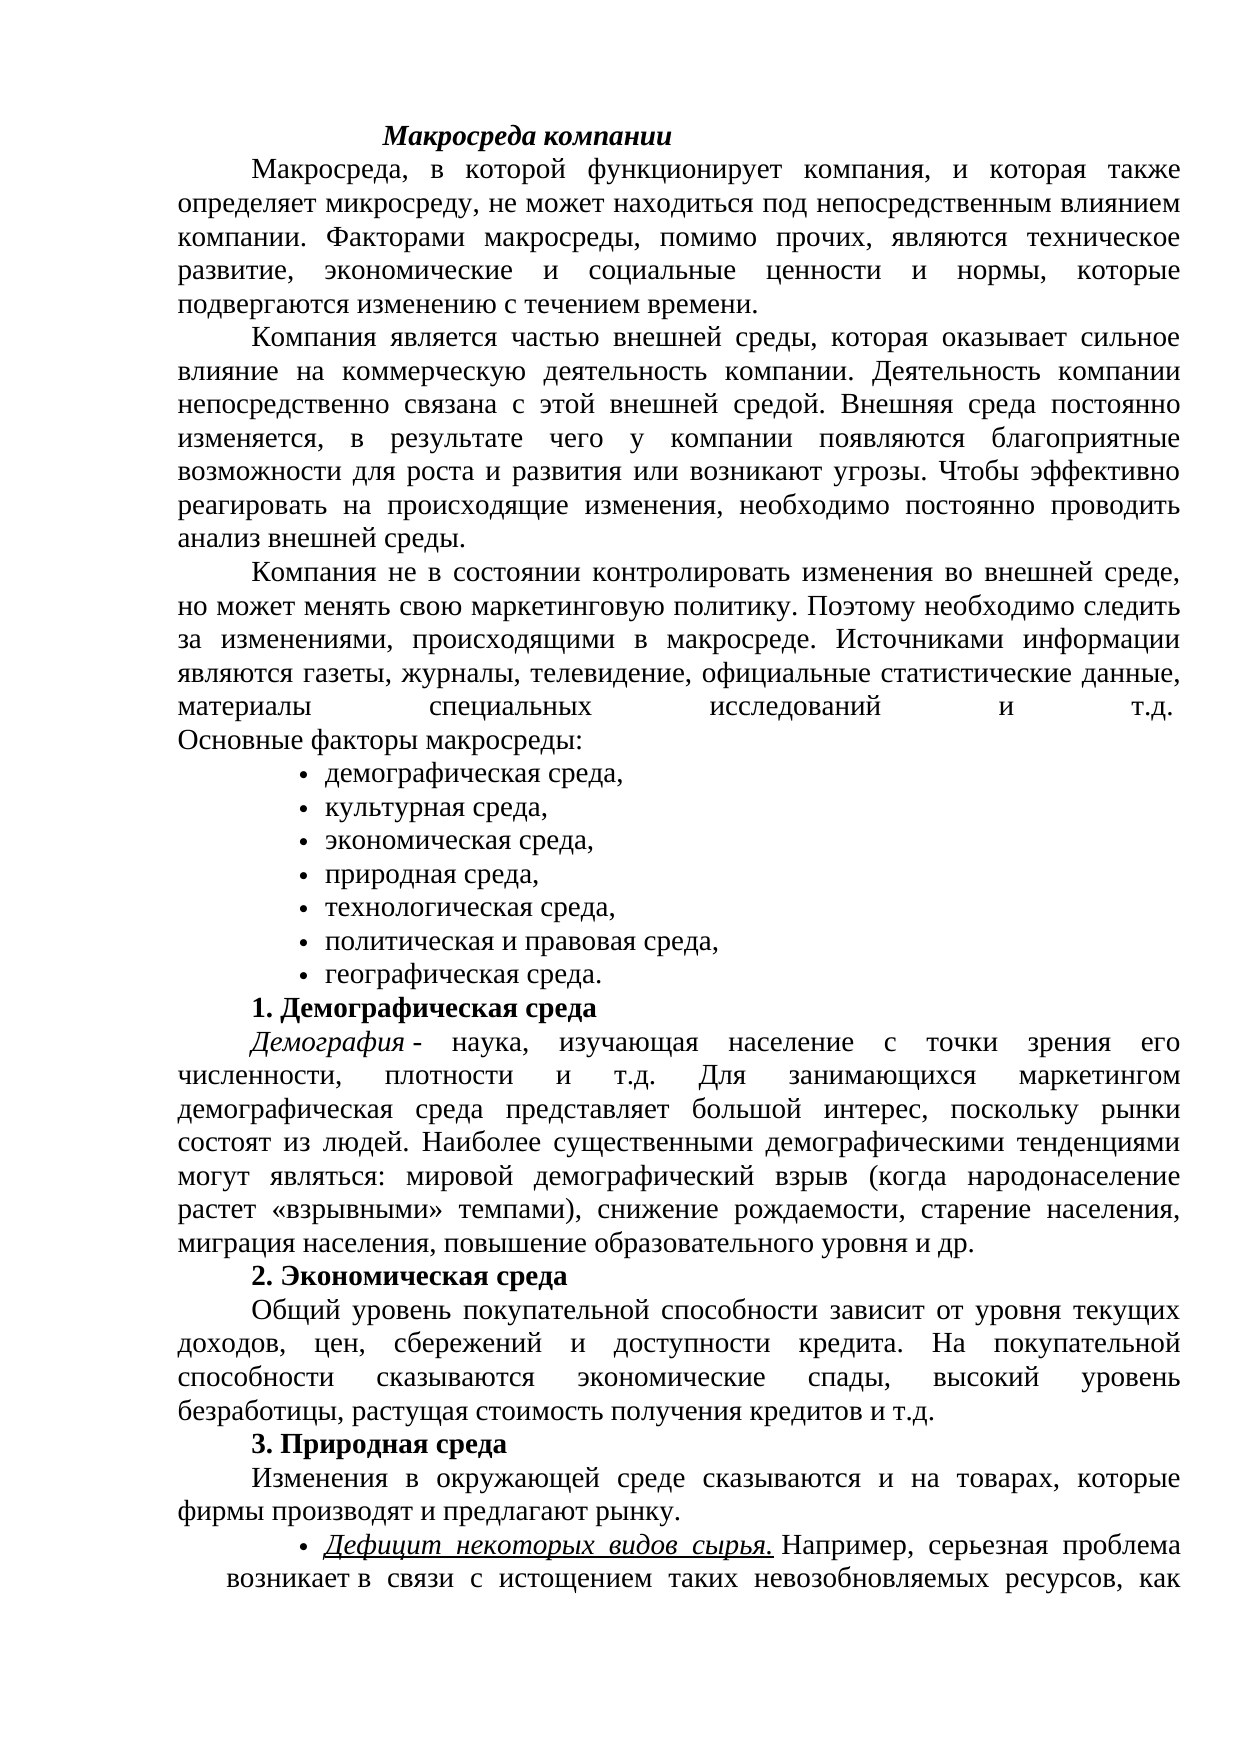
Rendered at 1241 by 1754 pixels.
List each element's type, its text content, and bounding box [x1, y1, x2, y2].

text Компания является частью внешней среды, которая оказывает сильное влияние на коммерческую деятельность компании. Деятельность компании непосредственно связана с этой внешней средой. Внешняя среда постоянно изменяется, в результате чего у компании появляются благоприятные возможности для роста и развития или возникают угрозы. Чтобы эффективно реагировать на происходящие изменения, необходимо постоянно проводить анализ внешней среды. [177, 319, 1181, 554]
text 1. Демографическая среда [177, 990, 1181, 1024]
text Компания не в состоянии контролировать изменения во внешней среде, но может менять свою маркетинговую политику. Поэтому необходимо следить за изменениями, происходящими в макросреде. Источниками информации являются газеты, журналы, телевидение, официальные статистические данные, материалы специальных исследований и т.д. Основные факторы макросреды: [177, 554, 1181, 755]
list технологическая среда, [226, 889, 1181, 923]
list природная среда, [226, 856, 1181, 889]
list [226, 1527, 1181, 1594]
list культурная среда, [226, 789, 1181, 822]
list географическая среда. [226, 957, 1181, 990]
list политическая и правовая среда, [226, 923, 1181, 957]
subtitle Макросреда компании [177, 118, 1181, 152]
text Общий уровень покупательной способности зависит от уровня текущих доходов, цен, сбережений и доступности кредита. На покупательной способности сказываются экономические спады, высокий уровень безработицы, растущая стоимость получения кредитов и т.д. [177, 1292, 1181, 1426]
text Демография - наука, изучающая население с точки зрения его численности, плотности и т.д. Для занимающихся маркетингом демографическая среда представляет большой интерес, поскольку рынки состоят из людей. Наиболее существенными демографическими тенденциями могут являться: мировой демографический взрыв (когда народонаселение растет «взрывными» темпами), снижение рождаемости, старение населения, миграция населения, повышение образовательного уровня и др. [177, 1024, 1181, 1258]
text 2. Экономическая среда [177, 1258, 1181, 1292]
list демографическая среда, [226, 755, 1181, 789]
text Изменения в окружающей среде сказываются и на товарах, которые фирмы производят и предлагают рынку. [177, 1460, 1181, 1527]
text 3. Природная среда [177, 1426, 1181, 1460]
list экономическая среда, [226, 822, 1181, 856]
text Макросреда, в которой функционирует компания, и которая также определяет микросреду, не может находиться под непосредственным влиянием компании. Факторами макросреды, помимо прочих, являются техническое развитие, экономические и социальные ценности и нормы, которые подвергаются изменению с течением времени. [177, 152, 1181, 319]
